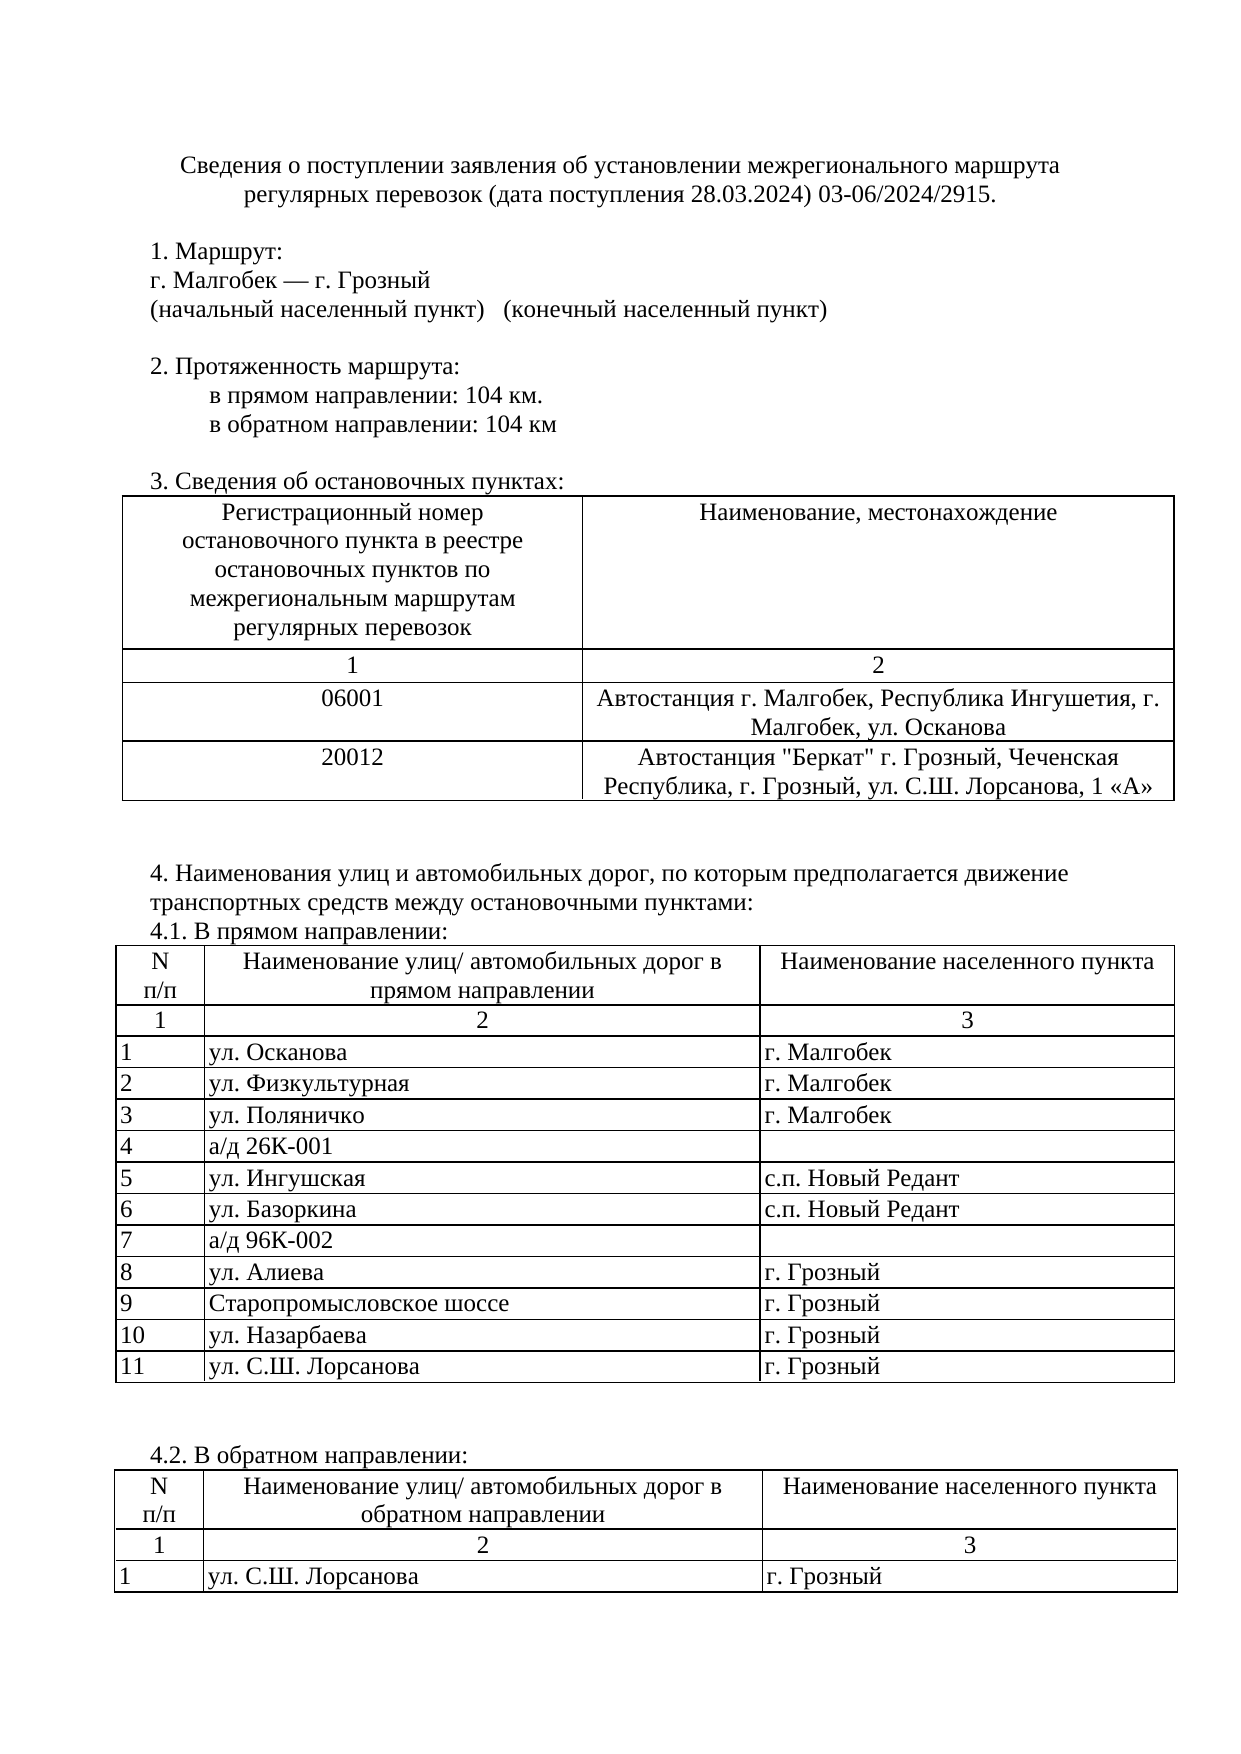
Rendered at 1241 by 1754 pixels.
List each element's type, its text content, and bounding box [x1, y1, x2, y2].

table_cell 5 [117, 1163, 204, 1193]
table_cell ул. С.Ш. Лорсанова [204, 1561, 762, 1591]
table_cell г. Грозный [763, 1560, 1177, 1591]
table_cell а/д 96К-002 [205, 1226, 759, 1256]
table_cell 1 [115, 1529, 203, 1560]
table_cell 7 [117, 1226, 204, 1256]
table_header Наименование улиц/ автомобильных дорог в прямом направлении [205, 946, 759, 1004]
table_cell ул. Ингушская [205, 1163, 759, 1193]
text 4.2. В обратном направлении: [150, 1440, 1090, 1469]
table_cell г. Малгобек [761, 1037, 1174, 1067]
table_cell ул. Назарбаева [205, 1320, 759, 1350]
table_cell г. Грозный [761, 1352, 1174, 1381]
table_cell а/д 26К-001 [205, 1131, 759, 1161]
table_cell 2 [204, 1530, 762, 1560]
text 3. Сведения об остановочных пунктах: [150, 466, 1090, 495]
table_cell с.п. Новый Редант [761, 1163, 1174, 1193]
table_cell г. Малгобек [761, 1100, 1174, 1130]
table_cell г. Грозный [761, 1289, 1174, 1318]
text (начальный населенный пункт) (конечный населенный пункт) [150, 294, 1090, 322]
table_cell г. Грозный [761, 1320, 1174, 1350]
table_cell 1 [117, 1006, 204, 1035]
table_cell Автостанция г. Малгобек, Республика Ингушетия, г. Малгобек, ул. Осканова [583, 683, 1173, 740]
table_cell 2 [205, 1006, 759, 1035]
table_cell 1 [115, 1561, 203, 1591]
text 4.1. В прямом направлении: [150, 916, 1090, 945]
table_cell 20012 [123, 742, 582, 799]
table_cell 4 [117, 1131, 204, 1161]
table_header Наименование улиц/ автомобильных дорог в обратном направлении [204, 1471, 762, 1528]
table_cell Старопромысловское шоссе [205, 1289, 759, 1318]
text в прямом направлении: 104 км. [150, 380, 1090, 409]
text 1. Маршрут: [150, 236, 1090, 265]
table_cell с.п. Новый Редант [761, 1194, 1174, 1224]
table_cell 06001 [123, 683, 582, 740]
table_cell ул. Алиева [205, 1257, 759, 1287]
table_cell 3 [763, 1528, 1177, 1560]
table_cell ул. Осканова [205, 1037, 759, 1067]
table_cell 9 [117, 1289, 204, 1318]
table_header Наименование населенного пункта [763, 1471, 1177, 1528]
table_cell [761, 1226, 1174, 1256]
table_cell 6 [117, 1194, 204, 1224]
table_cell Автостанция "Беркат" г. Грозный, Чеченская Республика, г. Грозный, ул. С.Ш. Лорсанова, 1 «А» [583, 742, 1173, 799]
table_cell г. Малгобек [761, 1068, 1174, 1098]
table_cell г. Грозный [761, 1257, 1174, 1287]
text 2. Протяженность маршрута: [150, 351, 1090, 380]
table_header Наименование, местонахождение [583, 497, 1173, 648]
table_cell 8 [117, 1257, 204, 1287]
table_cell 2 [117, 1068, 204, 1098]
text г. Малгобек — г. Грозный [150, 265, 1090, 294]
table_cell [761, 1131, 1174, 1161]
table_cell ул. С.Ш. Лорсанова [205, 1352, 759, 1381]
text Сведения о поступлении заявления об установлении межрегионального маршрута регулярных перевозок (дата поступления 28.03.2024) 03-06/2024/2915. [150, 150, 1090, 207]
table_cell 3 [117, 1100, 204, 1130]
table_cell 2 [583, 650, 1173, 681]
table_header N п/п [117, 946, 204, 1004]
table_cell 1 [123, 650, 582, 681]
table_cell 11 [117, 1352, 204, 1381]
table_header Наименование населенного пункта [761, 946, 1174, 1004]
table_cell ул. Физкультурная [205, 1068, 759, 1098]
table_cell 1 [117, 1037, 204, 1067]
table_cell 10 [117, 1320, 204, 1350]
table_cell ул. Поляничко [205, 1100, 759, 1130]
text в обратном направлении: 104 км [150, 409, 1090, 437]
text 4. Наименования улиц и автомобильных дорог, по которым предполагается движение транспортных средств между остановочными пунктами: [150, 858, 1090, 916]
table_cell 3 [761, 1006, 1174, 1035]
table_cell ул. Базоркина [205, 1194, 759, 1224]
table_header N п/п [115, 1471, 203, 1528]
table_header Регистрационный номер остановочного пункта в реестре остановочных пунктов по межрегиональным маршрутам регулярных перевозок [123, 497, 582, 648]
